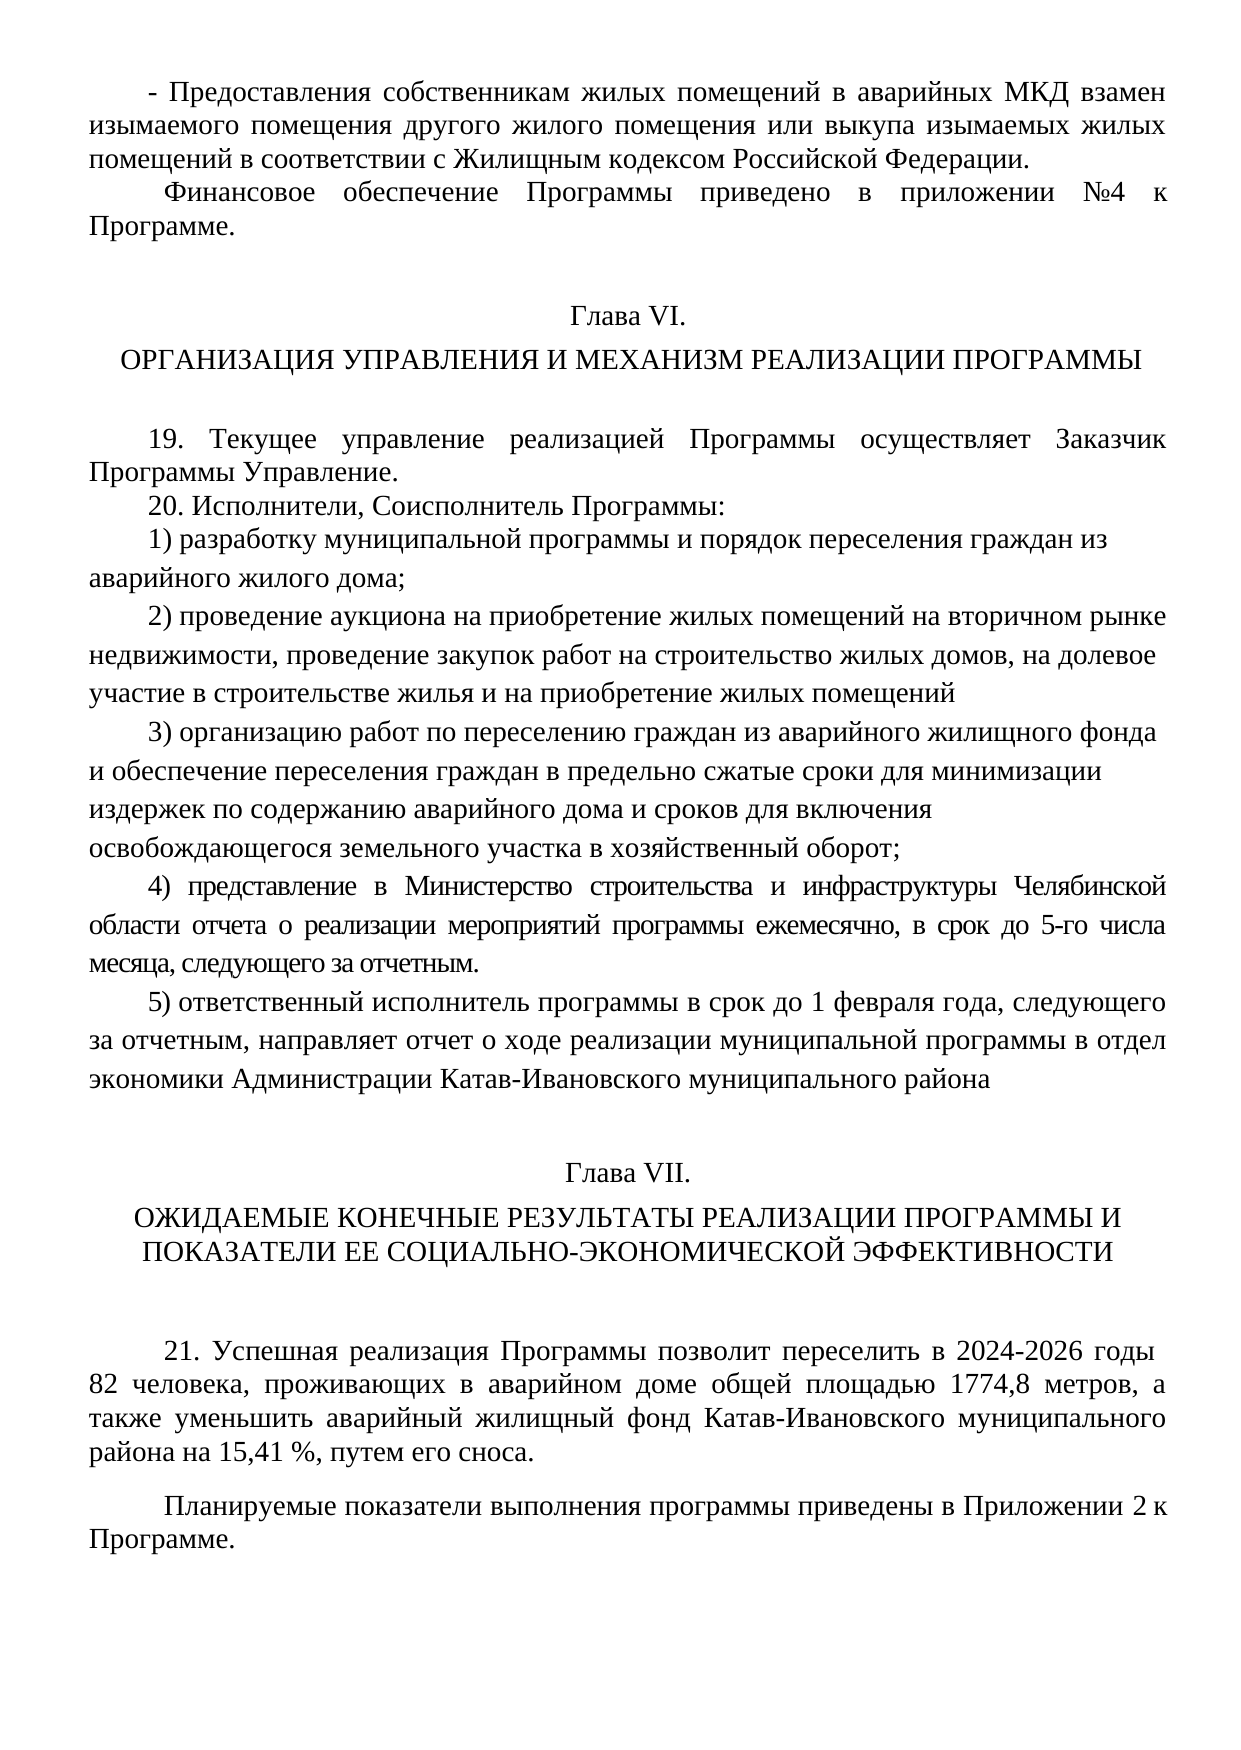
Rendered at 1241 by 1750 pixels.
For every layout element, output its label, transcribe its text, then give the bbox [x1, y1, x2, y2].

text ОРГАНИЗАЦИЯ УПРАВЛЕНИЯ И МЕХАНИЗМ РЕАЛИЗАЦИИ ПРОГРАММЫ [89, 342, 1167, 376]
text 3) организацию работ по переселению граждан из аварийного жилищного фонда и обеспечение переселения граждан в предельно сжатые сроки для минимизации издержек по содержанию аварийного дома и сроков для включения освобождающегося земельного участка в хозяйственный оборот; [89, 714, 1167, 863]
text - Предоставления собственникам жилых помещений в аварийных МКД взамен изымаемого помещения другого жилого помещения или выкупа изымаемых жилых помещений в соответствии с Жилищным кодексом Российской Федерации. [89, 74, 1167, 174]
text 1) разработку муниципальной программы и порядок переселения граждан из аварийного жилого дома; [89, 521, 1167, 593]
text 2) проведение аукциона на приобретение жилых помещений на вторичном рынке недвижимости, проведение закупок работ на строительство жилых домов, на долевое участие в строительстве жилья и на приобретение жилых помещений [89, 598, 1167, 709]
text 21. Успешная реализация Программы позволит переселить в 2024-2026 годы 82 человека, проживающих в аварийном доме общей площадью 1774,8 метров, а также уменьшить аварийный жилищный фонд Катав-Ивановского муниципального района на 15,41 %, путем его сноса. [89, 1333, 1167, 1467]
text Глава VII. [89, 1156, 1167, 1189]
text 20. Исполнители, Соисполнитель Программы: [89, 488, 1167, 521]
text 4) представление в Министерство строительства и инфраструктуры Челябинской области отчета о реализации мероприятий программы ежемесячно, в срок до 5-го числа месяца, следующего за отчетным. [89, 868, 1167, 979]
text 5) ответственный исполнитель программы в срок до 1 февраля года, следующего за отчетным, направляет отчет о ходе реализации муниципальной программы в отдел экономики Администрации Катав-Ивановского муниципального района [89, 984, 1167, 1094]
text 19. Текущее управление реализацией Программы осуществляет Заказчик Программы Управление. [89, 421, 1167, 488]
text Финансовое обеспечение Программы приведено в приложении №4 к Программе. [89, 174, 1167, 242]
text Глава VI. [89, 298, 1167, 331]
text Планируемые показатели выполнения программы приведены в Приложении 2 к Программе. [89, 1488, 1167, 1555]
text ОЖИДАЕМЫЕ КОНЕЧНЫЕ РЕЗУЛЬТАТЫ РЕАЛИЗАЦИИ ПРОГРАММЫ И ПОКАЗАТЕЛИ ЕЕ СОЦИАЛЬНО-ЭКОНОМИЧЕСКОЙ ЭФФЕКТИВНОСТИ [89, 1200, 1167, 1267]
